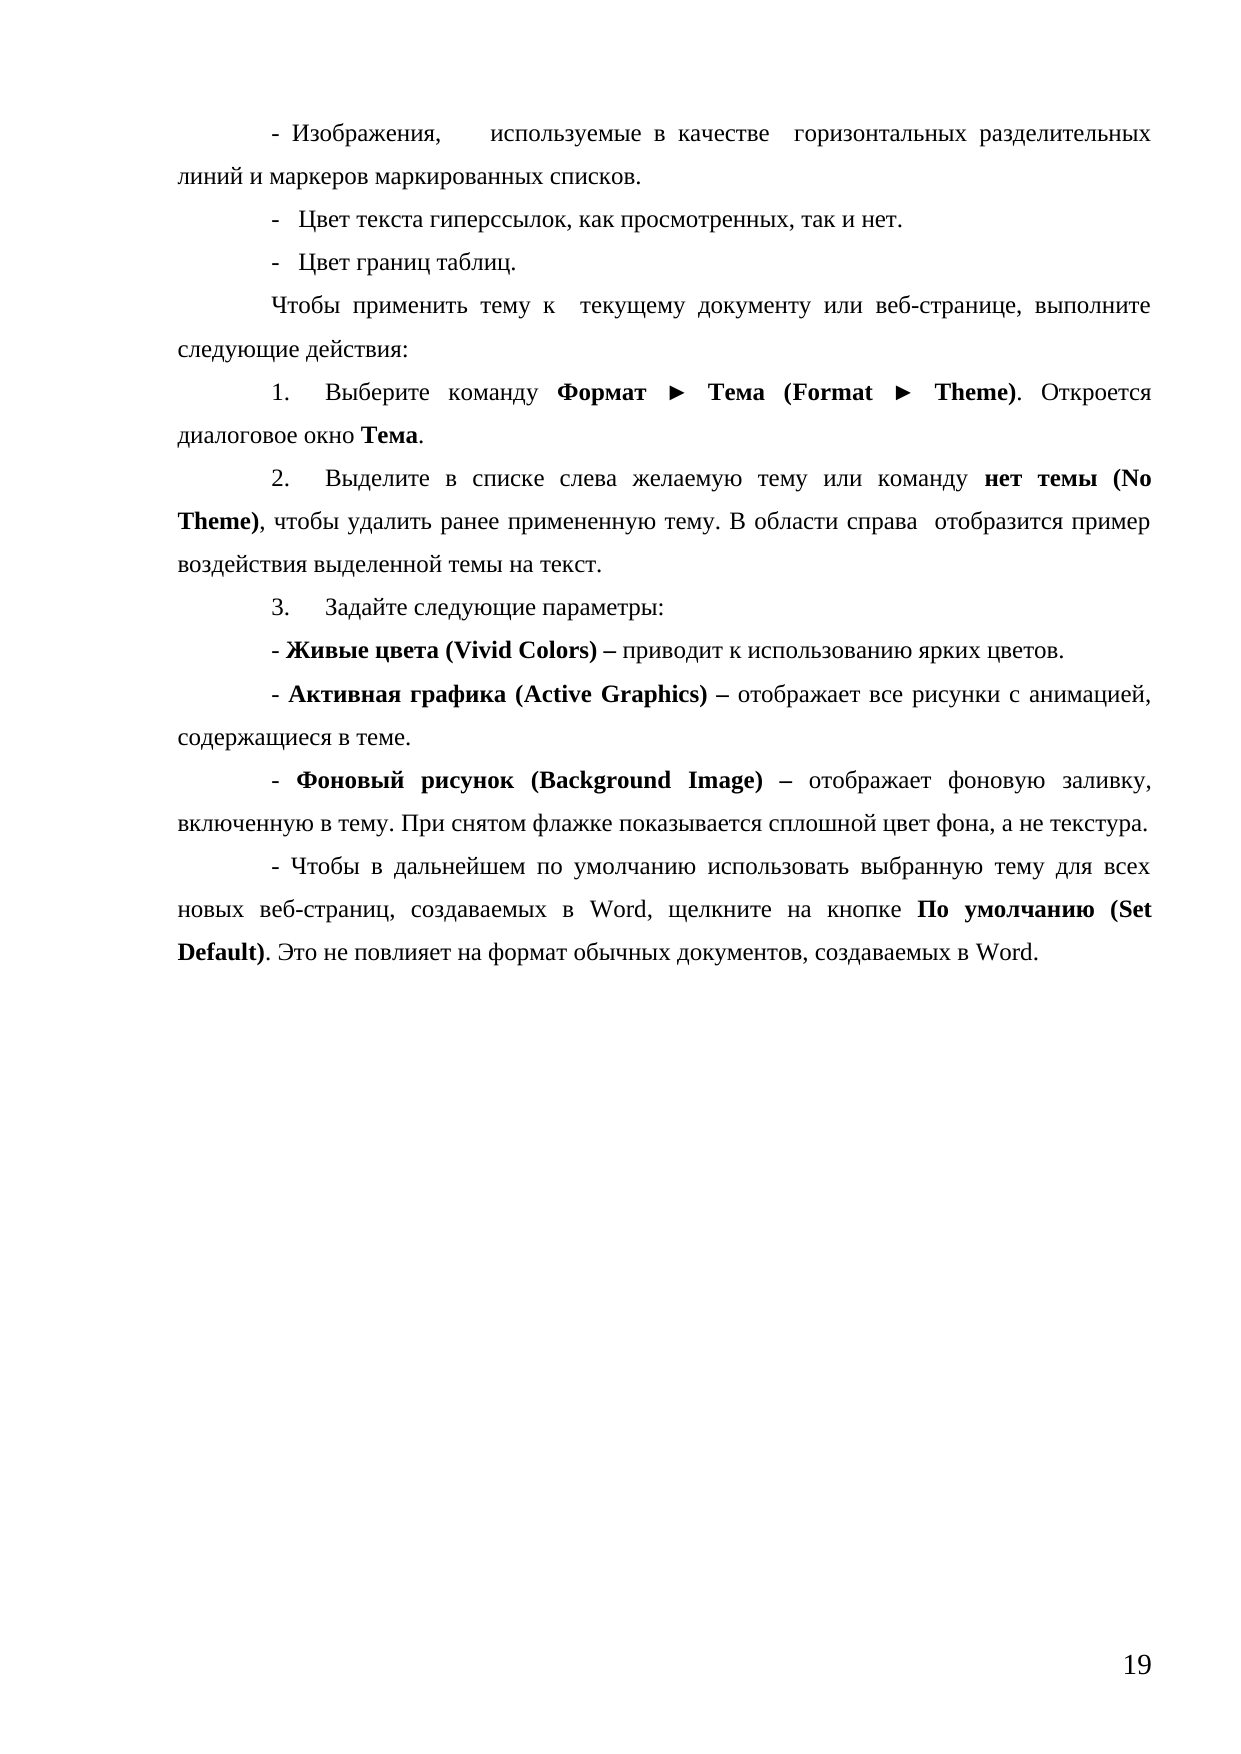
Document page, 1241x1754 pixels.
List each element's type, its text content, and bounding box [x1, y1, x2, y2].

text - Фоновый рисунок (Background Image) – отображает фоновую заливку, включенную в тему. При снятом флажке показывается сплошной цвет фона, а не текстура. [177, 765, 1152, 837]
text - Изображения, используемые в качестве горизонтальных разделительных линий и маркеров маркированных списков. [177, 118, 1152, 190]
text Чтобы применить тему к текущему документу или веб-странице, выполните следующие действия: [177, 291, 1152, 362]
list Задайте следующие параметры: [177, 592, 1152, 621]
text - Живые цвета (Vivid Colors) – приводит к использованию ярких цветов. [177, 636, 1152, 664]
list Выделите в списке слева желаемую тему или команду нет темы (No Theme), чтобы удалить ранее примененную тему. В области справа отобразится пример воздействия выделенной темы на текст. [177, 463, 1152, 578]
text - Цвет текста гиперссылок, как просмотренных, так и нет. [177, 204, 1152, 233]
list Выберите команду Формат ► Тема (Format ► Theme). Откроется диалоговое окно Тема. [177, 377, 1152, 449]
text - Активная графика (Active Graphics) – отображает все рисунки с анимацией, содержащиеся в теме. [177, 679, 1152, 751]
text - Чтобы в дальнейшем по умолчанию использовать выбранную тему для всех новых веб-страниц, создаваемых в Word, щелкните на кнопке По умолчанию (Set Default). Это не повлияет на формат обычных документов, создаваемых в Word. [177, 851, 1152, 966]
text - Цвет границ таблиц. [177, 247, 1152, 276]
